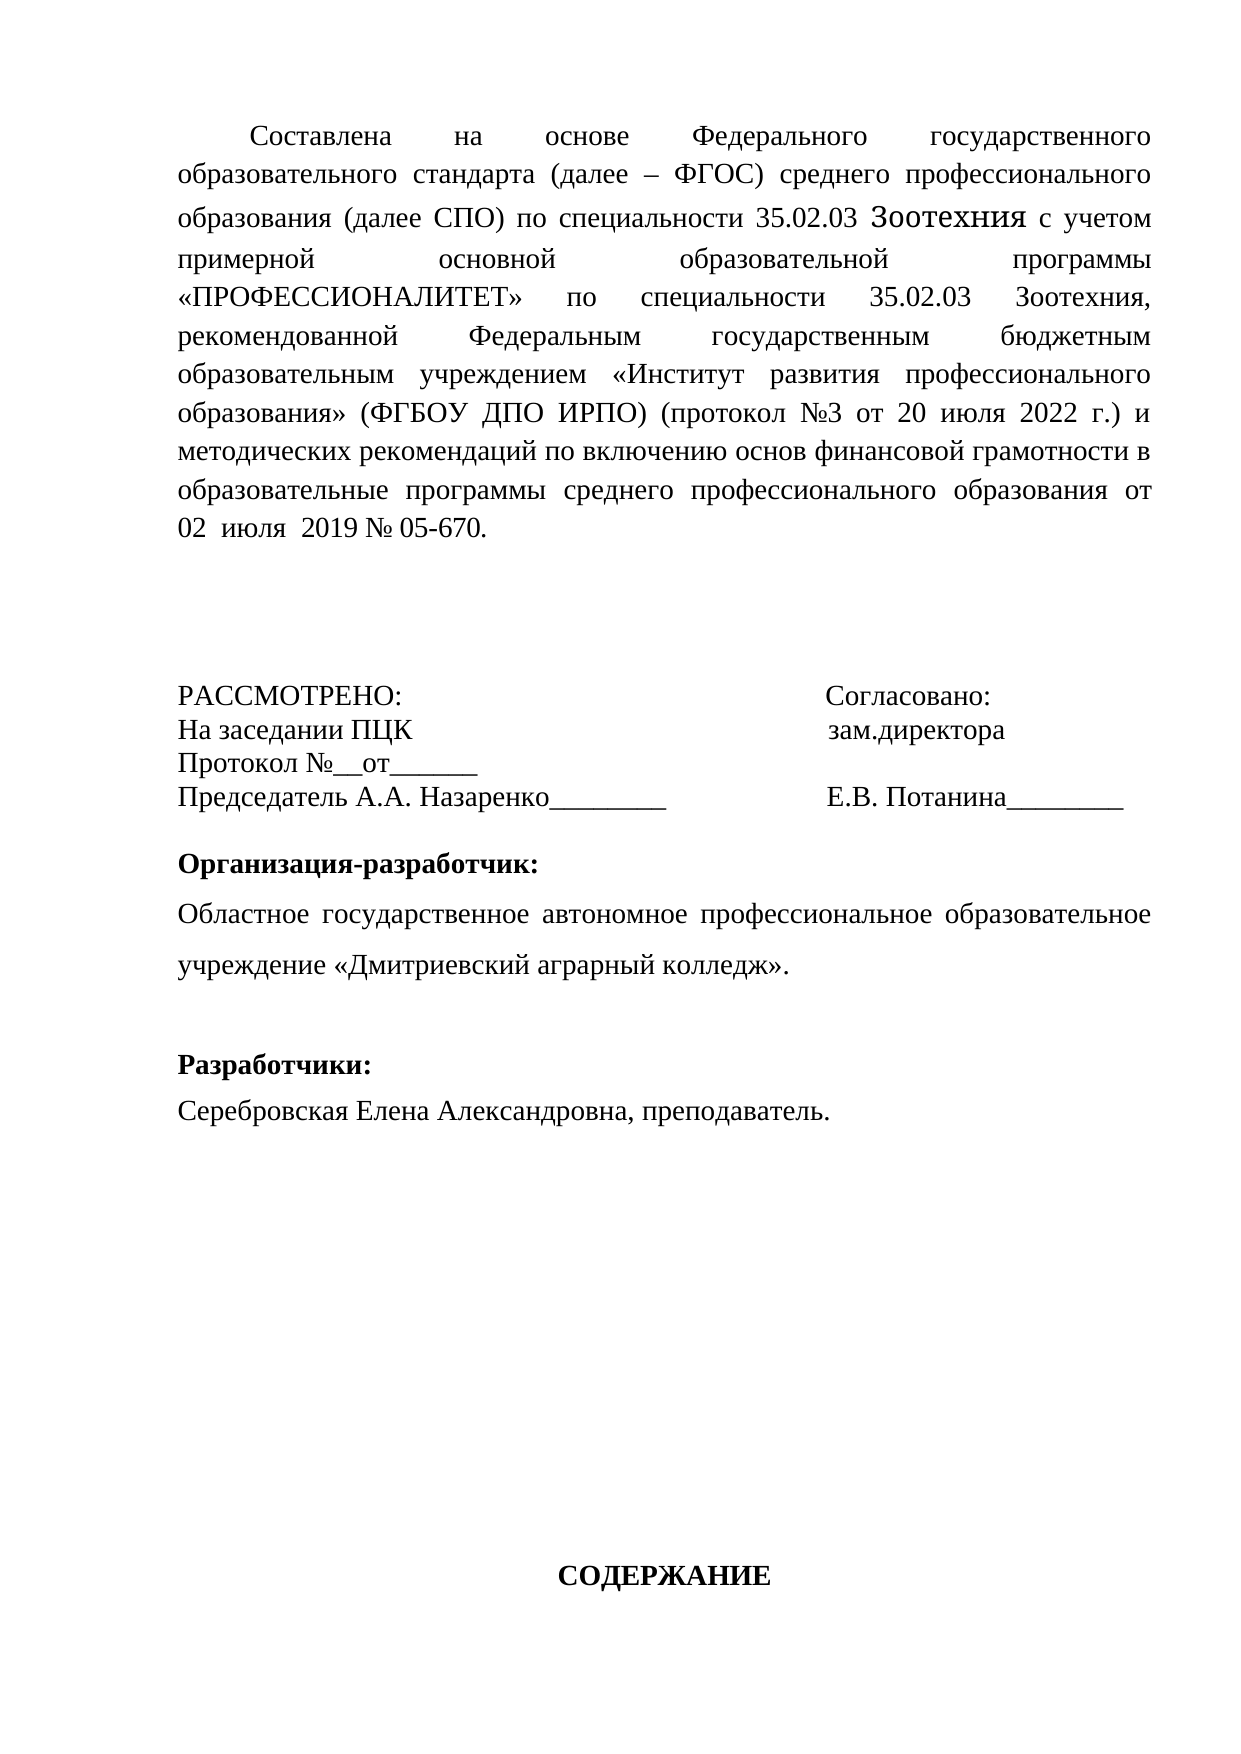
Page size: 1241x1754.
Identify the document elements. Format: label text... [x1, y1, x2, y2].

text Составлена на основе Федерального государственного образовательного стандарта (далее – ФГОС) среднего профессионального образования (далее СПО) по специальности 35.02.03 Зоотехния с учетом примерной основной образовательной программы «ПРОФЕССИОНАЛИТЕТ» по специальности 35.02.03 Зоотехния, рекомендованной Федеральным государственным бюджетным образовательным учреждением «Институт развития профессионального образования» (ФГБОУ ДПО ИРПО) (протокол №3 от 20 июля 2022 г.) и методических рекомендаций по включению основ финансовой грамотности в образовательные программы среднего профессионального образования от 02 июля 2019 № 05-670. [177, 118, 1152, 544]
text На заседании ПЦК зам.директора [177, 712, 1152, 746]
text Серебровская Елена Александровна, преподаватель. [177, 1098, 1152, 1127]
text Разработчики: [177, 1047, 1152, 1081]
text Протокол №__от______ [177, 746, 1152, 779]
text РАССМОТРЕНО: Согласовано: [177, 678, 1152, 712]
text Организация-разработчик: [177, 846, 1152, 880]
text Председатель А.А. Назаренко________ Е.В. Потанина________ [177, 779, 1152, 813]
text СОДЕРЖАНИЕ [177, 1558, 1152, 1592]
text Областное государственное автономное профессиональное образовательное учреждение «Дмитриевский аграрный колледж». [177, 897, 1152, 980]
